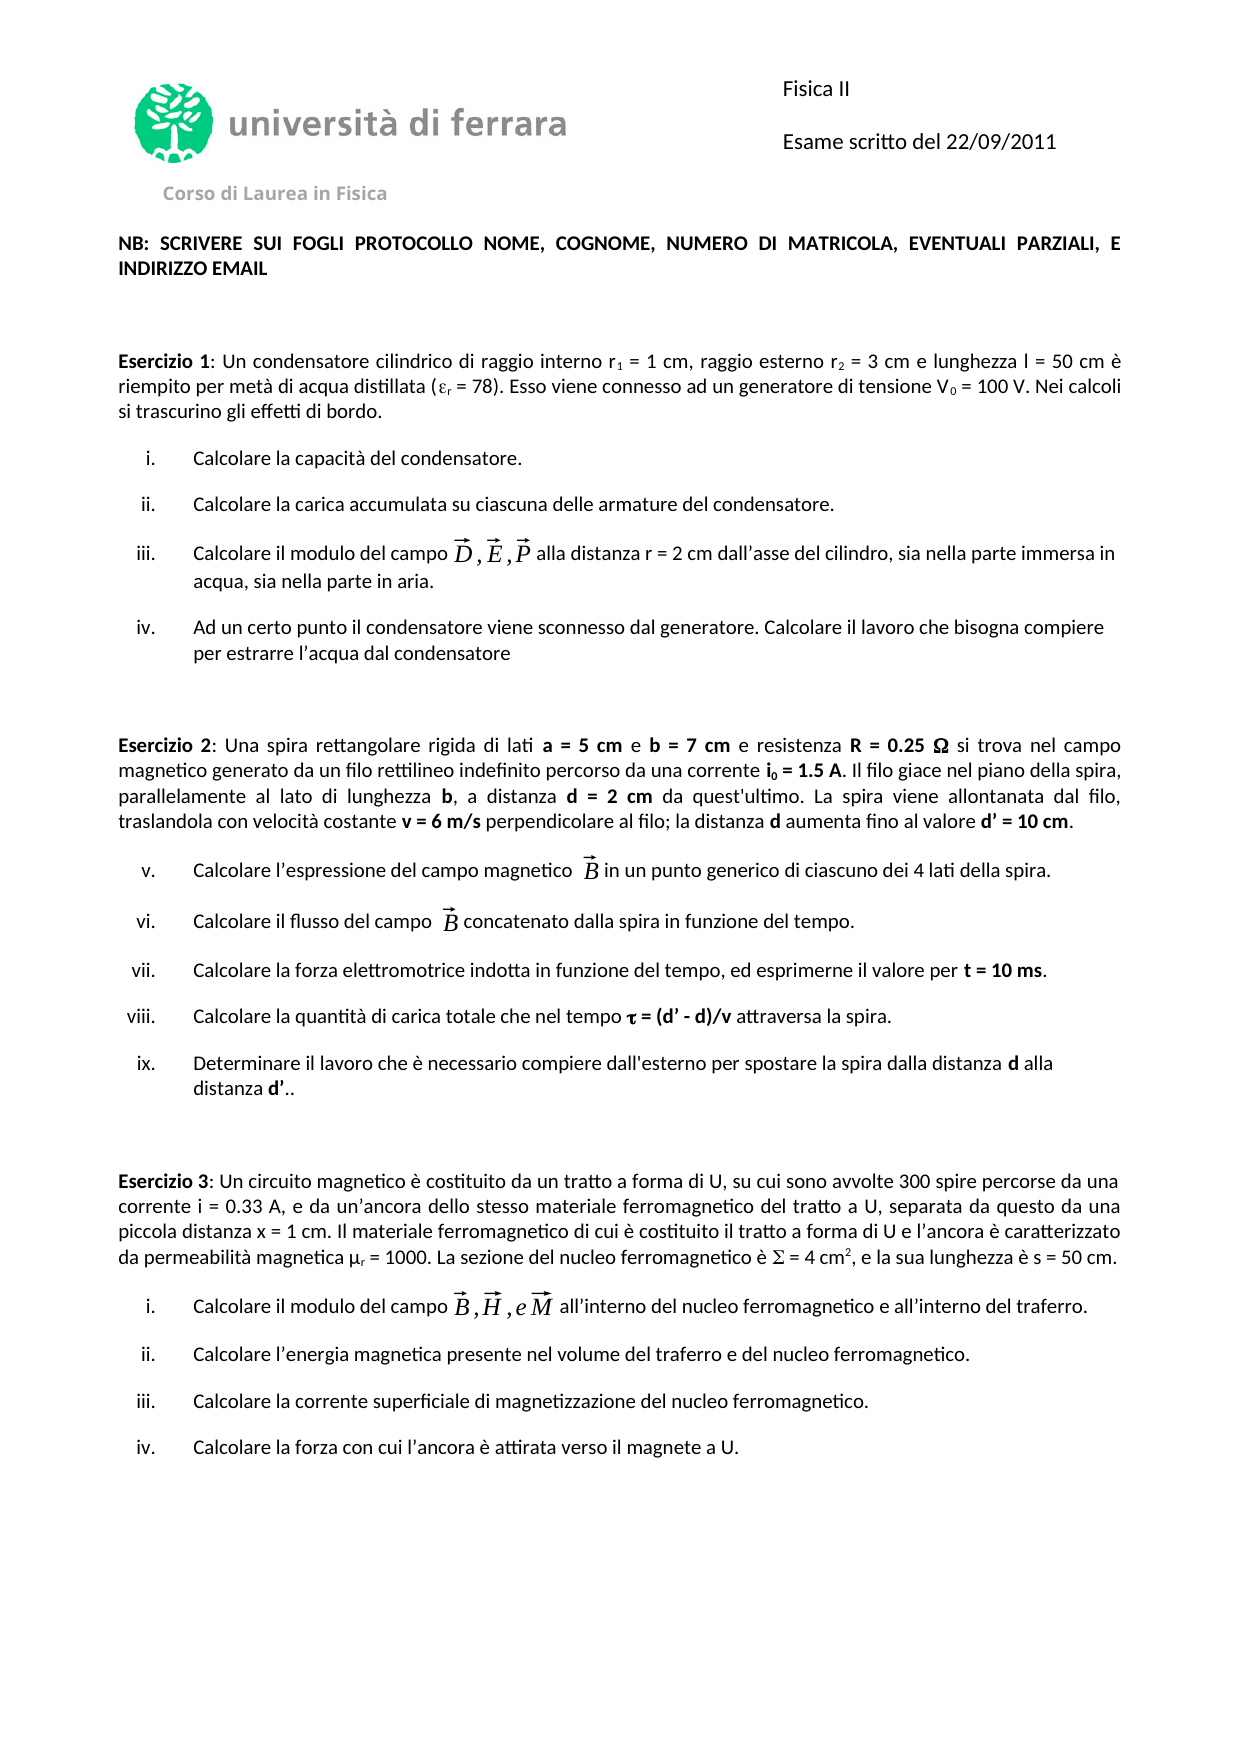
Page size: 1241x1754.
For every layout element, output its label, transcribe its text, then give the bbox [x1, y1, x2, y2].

list Calcolare la forza elettromotrice indotta in funzione del tempo, ed esprimerne il valore per t = 10 ms. [156, 957, 1122, 983]
text Esercizio 2: Una spira rettangolare rigida di lati a = 5 cm e b = 7 cm e resistenza R = 0.25 si trova nel campo magnetico generato da un filo rettilineo indefinito percorso da una corrente i0 = 1.5 A. Il filo giace nel piano della spira, parallelamente al lato di lunghezza b, a distanza d = 2 cm da quest'ultimo. La spira viene allontanata dal filo, traslandola con velocità costante v = 6 m/s perpendicolare al filo; la distanza d aumenta fino al valore d’ = 10 cm. [118, 732, 1122, 834]
list Calcolare la corrente superficiale di magnetizzazione del nucleo ferromagnetico. [156, 1388, 1122, 1413]
list Calcolare il modulo del campo all’interno del nucleo ferromagnetico e all’interno del traferro. [156, 1290, 1122, 1321]
list Calcolare la carica accumulata su ciascuna delle armature del condensatore. [156, 491, 1122, 517]
list Calcolare la quantità di carica totale che nel tempo = (d’ - d)/v attraversa la spira. [156, 1004, 1122, 1029]
picture [117, 68, 582, 179]
list Calcolare il flusso del campo concatenato dalla spira in funzione del tempo. [156, 906, 1122, 937]
list Calcolare la capacità del condensatore. [156, 445, 1122, 470]
text Esercizio 3: Un circuito magnetico è costituito da un tratto a forma di U, su cui sono avvolte 300 spire percorse da una corrente i = 0.33 A, e da un’ancora dello stesso materiale ferromagnetico del tratto a U, separata da questo da una piccola distanza x = 1 cm. Il materiale ferromagnetico di cui è costituito il tratto a forma di U e l’ancora è caratterizzato da permeabilità magnetica µr = 1000. La sezione del nucleo ferromagnetico è = 4 cm2, e la sua lunghezza è s = 50 cm. [118, 1168, 1122, 1269]
list Calcolare il modulo del campo alla distanza r = 2 cm dall’asse del cilindro, sia nella parte immersa in acqua, sia nella parte in aria. [156, 537, 1122, 593]
list Calcolare l’energia magnetica presente nel volume del traferro e del nucleo ferromagnetico. [156, 1342, 1122, 1367]
text Esercizio 1: Un condensatore cilindrico di raggio interno r1 = 1 cm, raggio esterno r2 = 3 cm e lunghezza l = 50 cm è riempito per metà di acqua distillata (r = 78). Esso viene connesso ad un generatore di tensione V0 = 100 V. Nei calcoli si trascurino gli effetti di bordo. [118, 348, 1122, 424]
text NB: SCRIVERE SUI FOGLI PROTOCOLLO NOME, COGNOME, NUMERO DI MATRICOLA, EVENTUALI PARZIALI, E INDIRIZZO EMAIL [118, 230, 1122, 281]
list Determinare il lavoro che è necessario compiere dall'esterno per spostare la spira dalla distanza d alla distanza d’.. [156, 1050, 1122, 1101]
list Calcolare l’espressione del campo magnetico in un punto generico di ciascuno dei 4 lati della spira. [156, 855, 1122, 885]
list Ad un certo punto il condensatore viene sconnesso dal generatore. Calcolare il lavoro che bisogna compiere per estrarre l’acqua dal condensatore [156, 614, 1122, 665]
list Calcolare la forza con cui l’ancora è attirata verso il magnete a U. [156, 1434, 1122, 1459]
